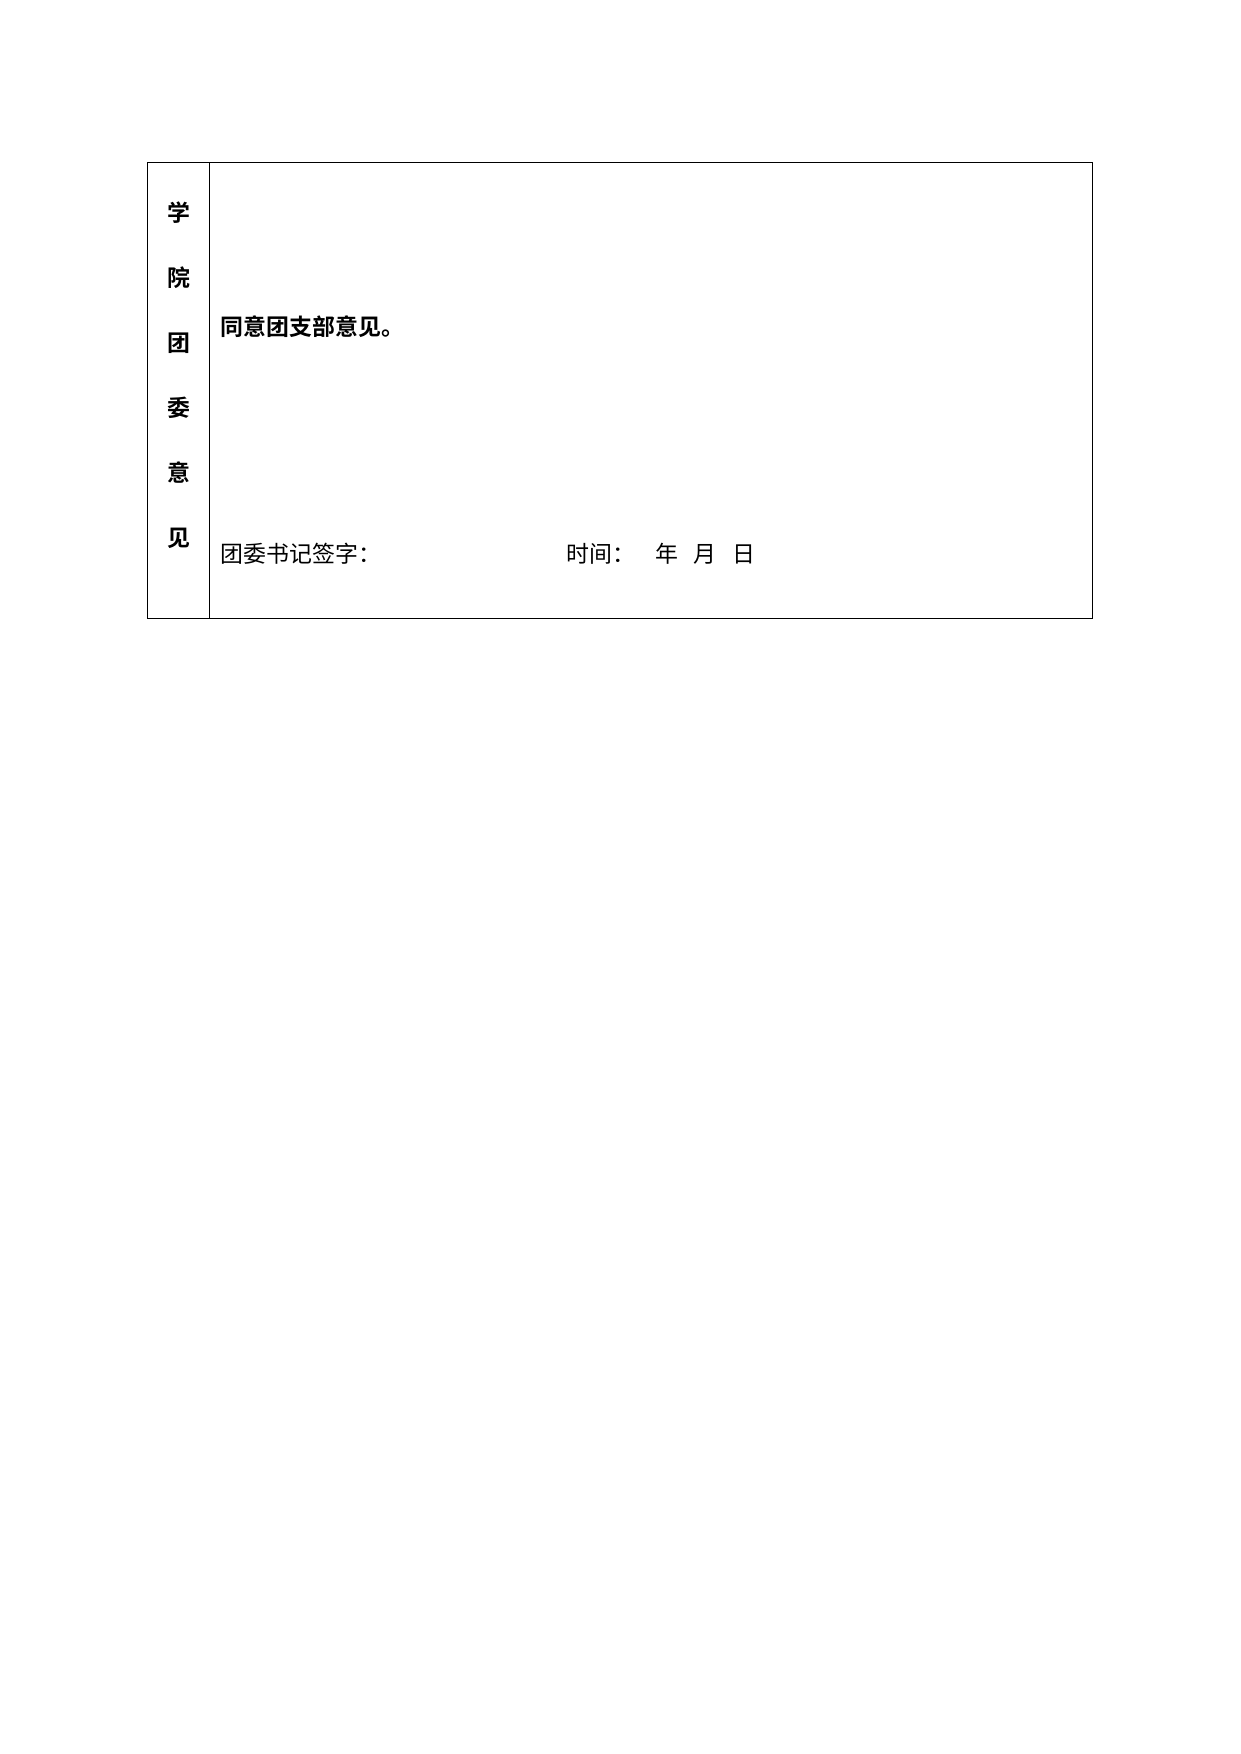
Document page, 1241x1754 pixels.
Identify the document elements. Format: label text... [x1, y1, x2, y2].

table_cell 学院团委意见 [148, 163, 209, 618]
table_cell 同意团支部意见。 团委书记签字： 时间： 年 月 日 [210, 163, 1092, 618]
